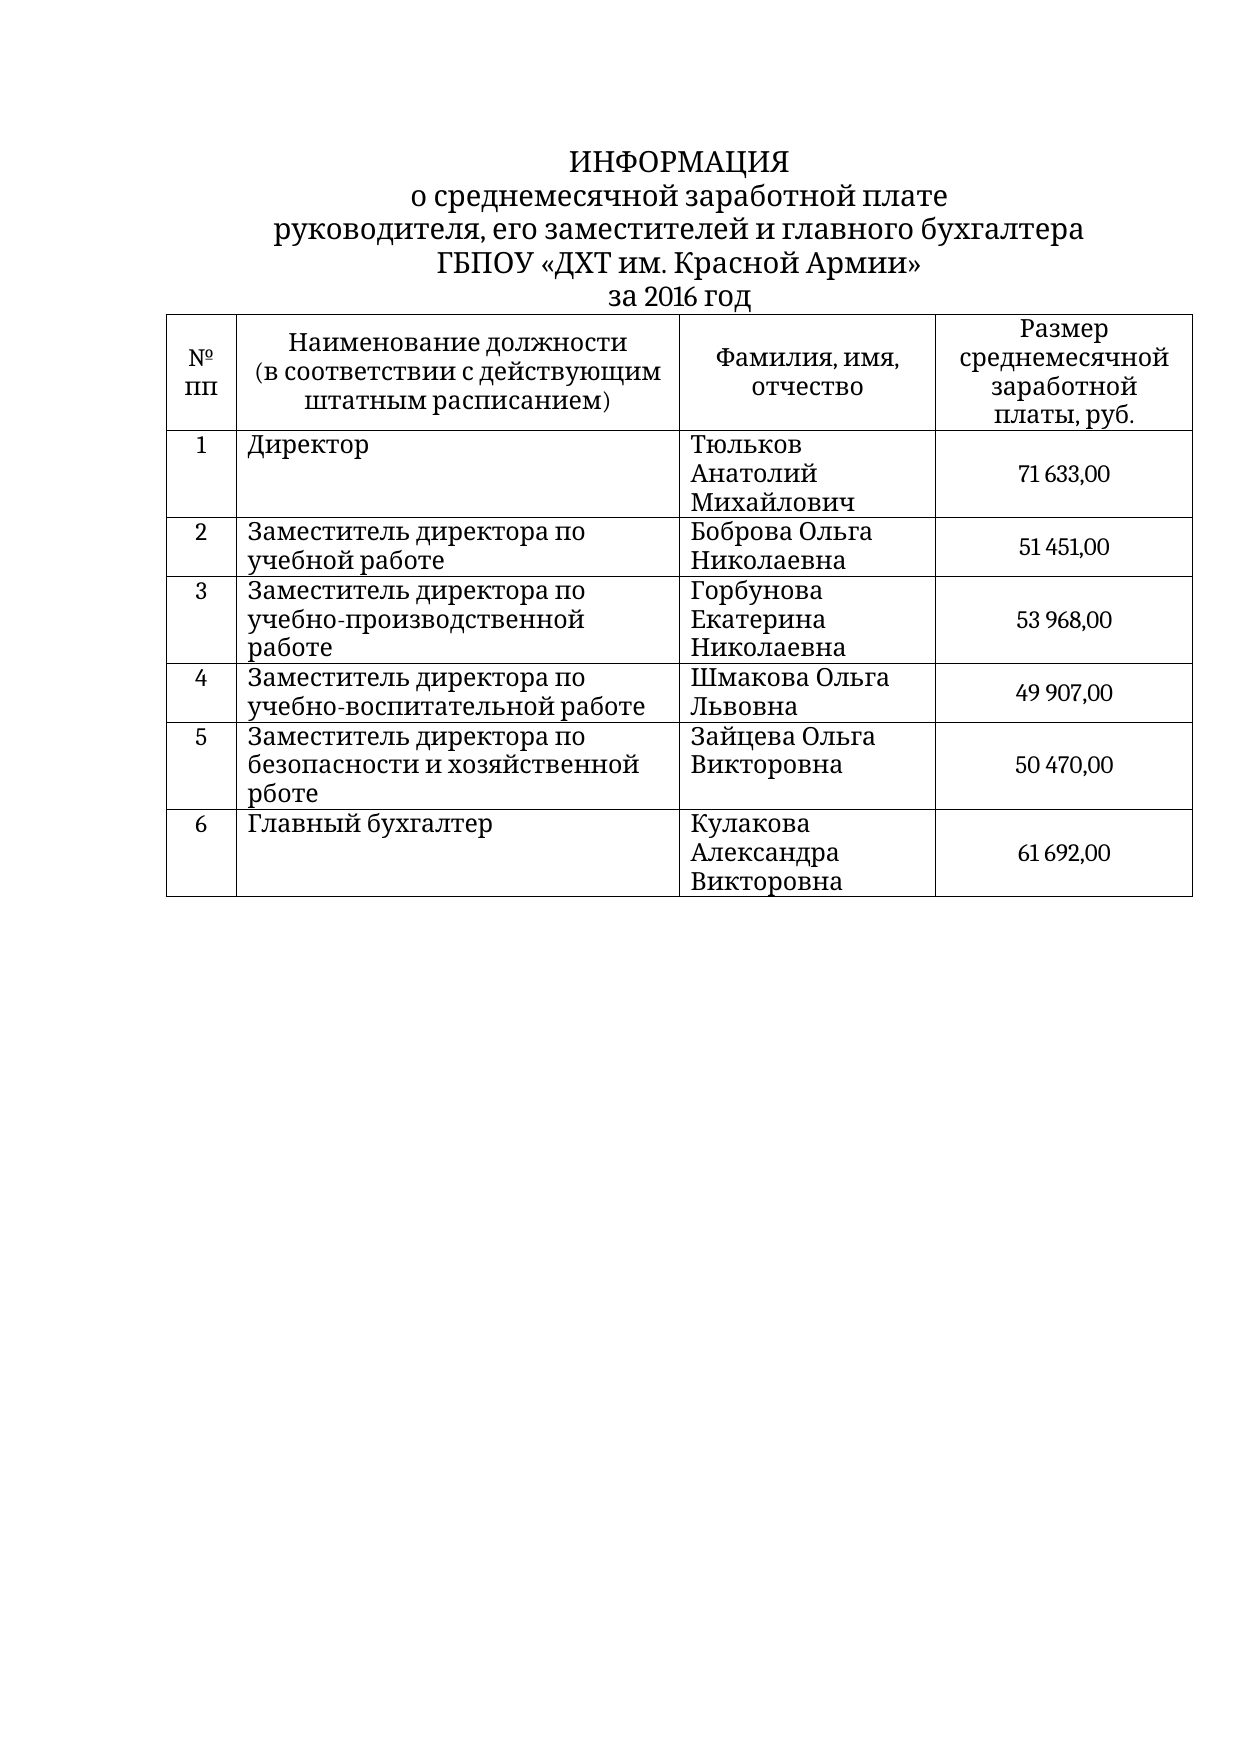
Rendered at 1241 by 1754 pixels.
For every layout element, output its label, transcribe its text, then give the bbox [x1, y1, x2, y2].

text ИНФОРМАЦИЯ [177, 146, 1181, 180]
table_cell Кулакова Александра Викторовна [680, 810, 935, 896]
table_cell Зайцева Ольга Викторовна [680, 723, 935, 809]
table_cell 49 907,00 [936, 664, 1192, 722]
table_cell Заместитель директора по учебно-воспитательной работе [237, 664, 679, 722]
table_cell 51 451,00 [936, 518, 1192, 576]
table_cell 4 [167, 664, 236, 722]
table_cell Заместитель директора по учебно-производственной работе [237, 577, 679, 663]
table_cell Тюльков Анатолий Михайлович [680, 431, 935, 517]
table_cell 6 [167, 810, 236, 896]
table_cell Боброва Ольга Николаевна [680, 518, 935, 576]
table_cell Горбунова Екатерина Николаевна [680, 577, 935, 663]
text руководителя, его заместителей и главного бухгалтера [177, 213, 1181, 247]
table_cell 71 633,00 [936, 431, 1192, 517]
table_cell Шмакова Ольга Львовна [680, 664, 935, 722]
table_cell 5 [167, 723, 236, 809]
table_cell 53 968,00 [936, 577, 1192, 663]
table_cell 50 470,00 [936, 723, 1192, 809]
table_cell 2 [167, 518, 236, 576]
table_cell Заместитель директора по безопасности и хозяйственной рботе [237, 723, 679, 809]
table_cell 1 [167, 431, 236, 517]
table_cell Директор [237, 431, 679, 517]
text ГБПОУ «ДХТ им. Красной Армии» [177, 247, 1181, 280]
table_cell 3 [167, 577, 236, 663]
table_cell 61 692,00 [936, 810, 1192, 896]
table_cell Заместитель директора по учебной работе [237, 518, 679, 576]
table_header Наименование должности (в соответствии с действующим штатным расписанием) [237, 315, 679, 430]
table_header № пп [167, 315, 236, 430]
text о среднемесячной заработной плате [177, 180, 1181, 213]
table_header Фамилия, имя, отчество [680, 315, 935, 430]
table_cell Главный бухгалтер [237, 810, 679, 896]
table_header Размер среднемесячной заработной платы, руб. [936, 315, 1192, 430]
text за 2016 год [177, 280, 1181, 314]
